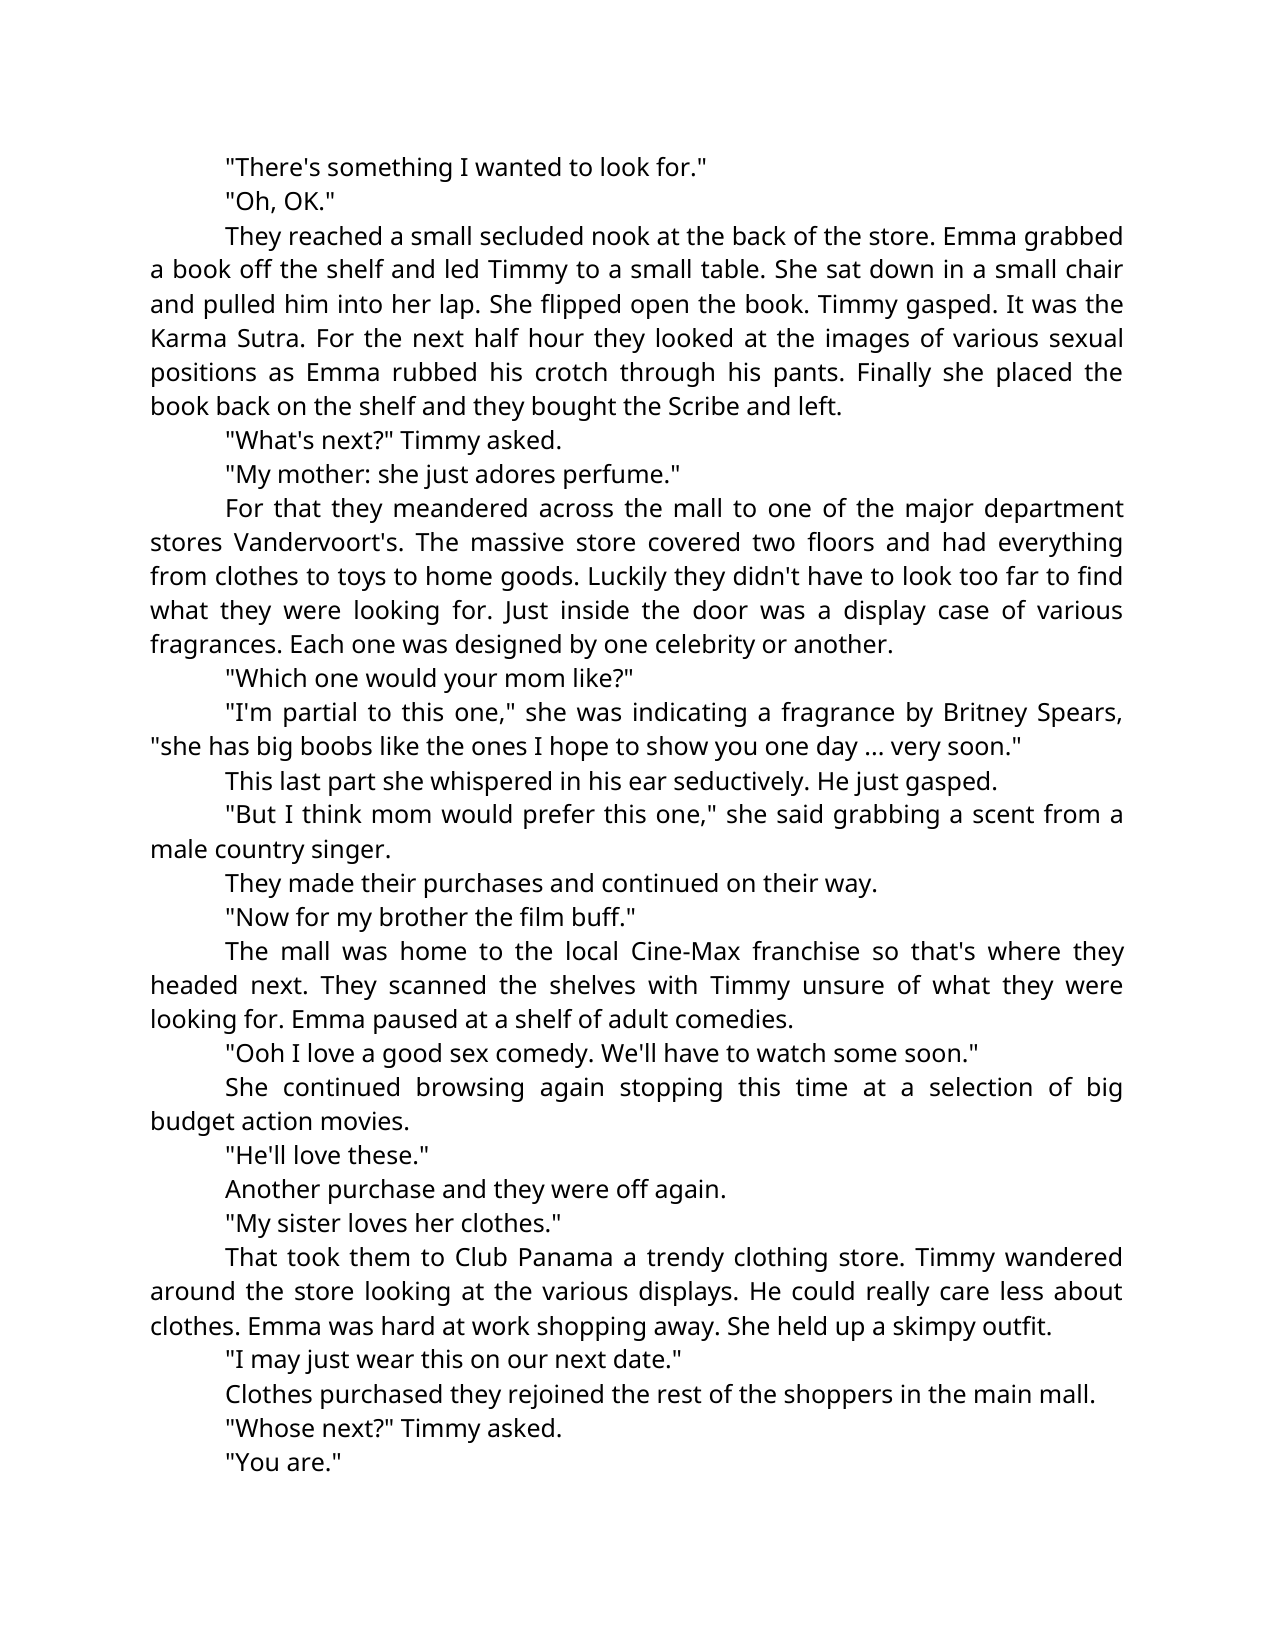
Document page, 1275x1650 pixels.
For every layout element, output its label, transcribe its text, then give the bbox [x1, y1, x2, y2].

text Another purchase and they were off again. [150, 1172, 1125, 1206]
text Clothes purchased they rejoined the rest of the shoppers in the main mall. [150, 1376, 1125, 1410]
text That took them to Club Panama a trendy clothing store. Timmy wandered around the store looking at the various displays. He could really care less about clothes. Emma was hard at work shopping away. She held up a skimpy outfit. [150, 1240, 1125, 1342]
text "He'll love these." [150, 1138, 1125, 1172]
text The mall was home to the local Cine-Max franchise so that's where they headed next. They scanned the shelves with Timmy unsure of what they were looking for. Emma paused at a shelf of adult comedies. [150, 933, 1125, 1036]
text "Now for my brother the film buff." [150, 899, 1125, 933]
text "There's something I wanted to look for." [150, 150, 1125, 184]
text They made their purchases and continued on their way. [150, 865, 1125, 899]
text For that they meandered across the mall to one of the major department stores Vandervoort's. The massive store covered two floors and had everything from clothes to toys to home goods. Luckily they didn't have to look too far to find what they were looking for. Just inside the door was a display case of various fragrances. Each one was designed by one celebrity or another. [150, 491, 1125, 661]
text "Which one would your mom like?" [150, 661, 1125, 695]
text "But I think mom would prefer this one," she said grabbing a scent from a male country singer. [150, 797, 1125, 865]
text She continued browsing again stopping this time at a selection of big budget action movies. [150, 1070, 1125, 1138]
text "I may just wear this on our next date." [150, 1342, 1125, 1376]
text This last part she whispered in his ear seductively. He just gasped. [150, 763, 1125, 797]
text "What's next?" Timmy asked. [150, 422, 1125, 457]
text "I'm partial to this one," she was indicating a fragrance by Britney Spears, "she has big boobs like the ones I hope to show you one day ... very soon." [150, 695, 1125, 763]
text They reached a small secluded nook at the back of the store. Emma grabbed a book off the shelf and led Timmy to a small table. She sat down in a small chair and pulled him into her lap. She flipped open the book. Timmy gasped. It was the Karma Sutra. For the next half hour they looked at the images of various sexual positions as Emma rubbed his crotch through his pants. Finally she placed the book back on the shelf and they bought the Scribe and left. [150, 218, 1125, 422]
text "You are." [150, 1444, 1125, 1478]
text "My mother: she just adores perfume." [150, 457, 1125, 491]
text "Oh, OK." [150, 184, 1125, 218]
text "Whose next?" Timmy asked. [150, 1410, 1125, 1444]
text "Ooh I love a good sex comedy. We'll have to watch some soon." [150, 1036, 1125, 1070]
text "My sister loves her clothes." [150, 1206, 1125, 1240]
